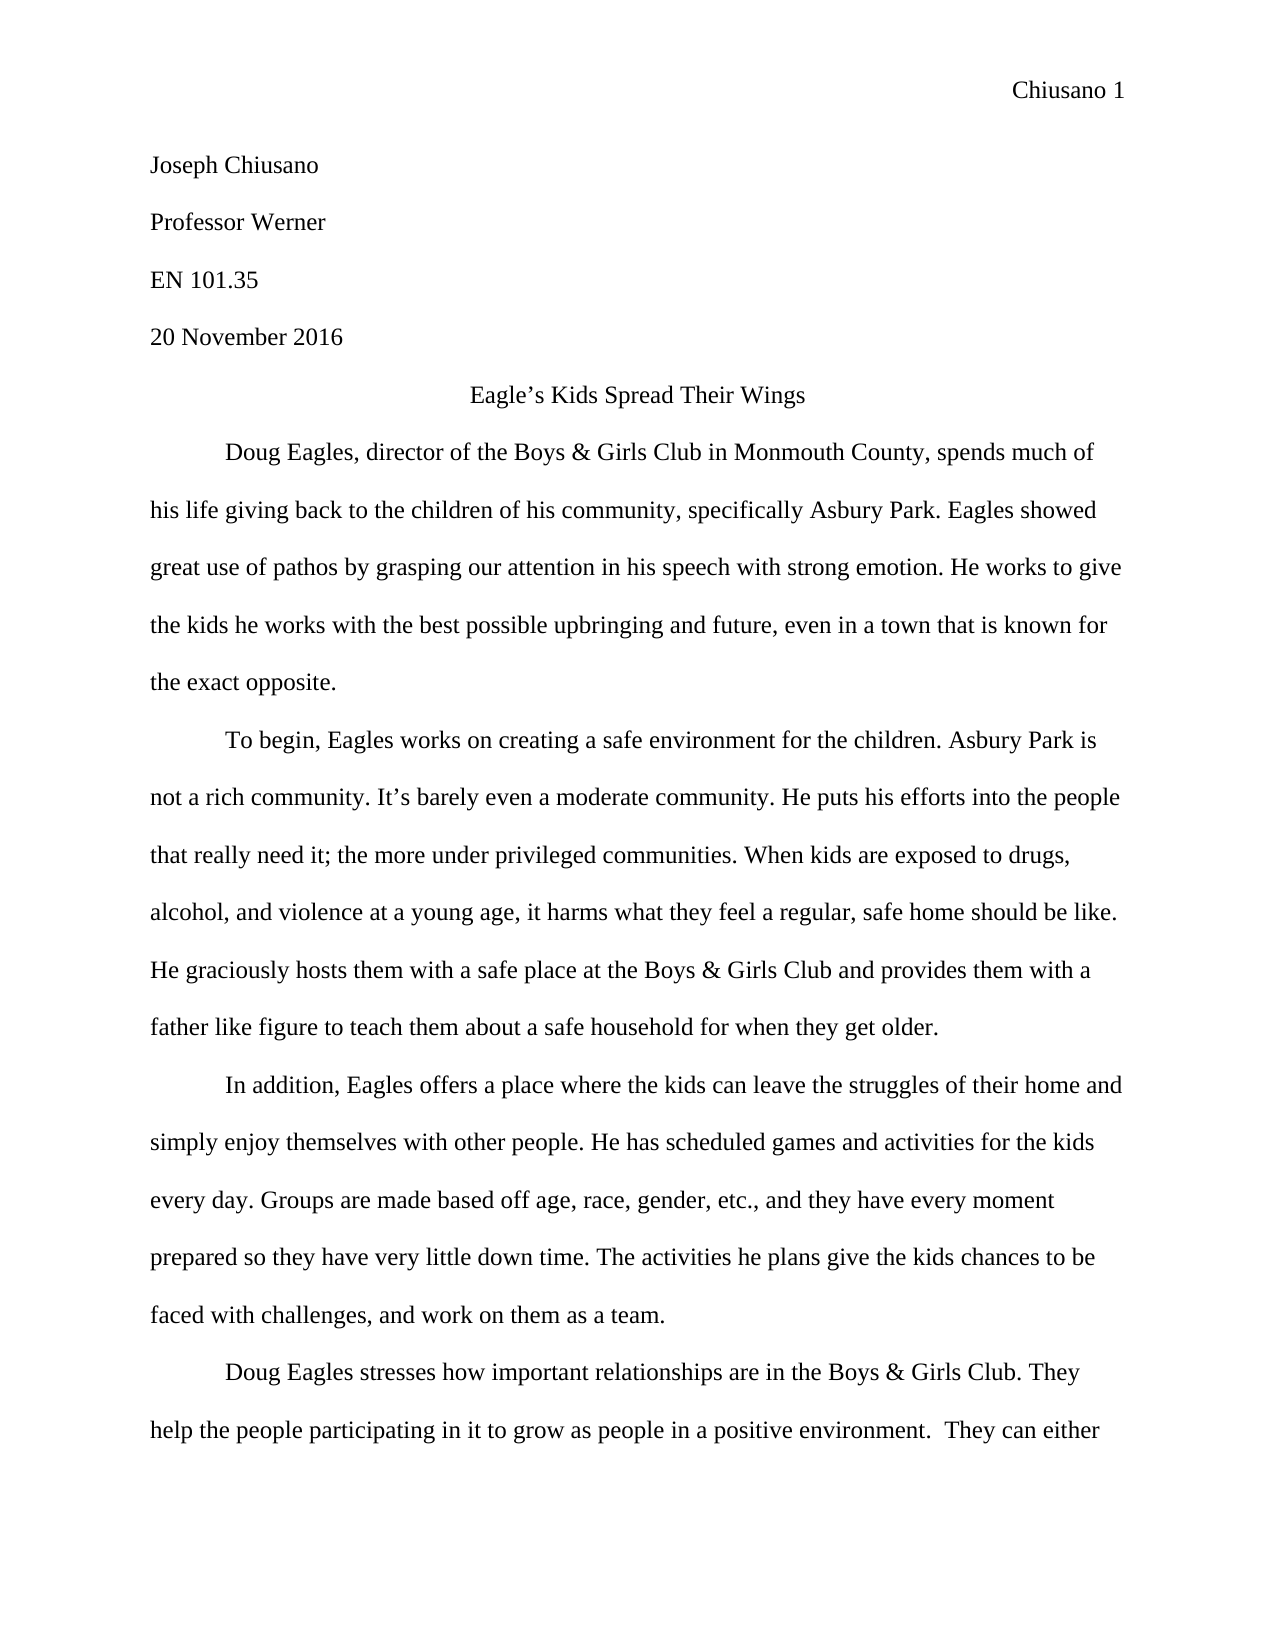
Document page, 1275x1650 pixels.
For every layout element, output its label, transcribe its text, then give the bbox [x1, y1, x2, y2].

text In addition, Eagles offers a place where the kids can leave the struggles of their home and simply enjoy themselves with other people. He has scheduled games and activities for the kids every day. Groups are made based off age, race, gender, etc., and they have every moment prepared so they have very little down time. The activities he plans give the kids chances to be faced with challenges, and work on them as a team. [150, 1070, 1125, 1329]
text Joseph Chiusano [150, 150, 1125, 179]
text To begin, Eagles works on creating a safe environment for the children. Asbury Park is not a rich community. It’s barely even a moderate community. He puts his efforts into the people that really need it; the more under privileged communities. When kids are exposed to drugs, alcohol, and violence at a young age, it harms what they feel a regular, safe home should be like. He graciously hosts them with a safe place at the Boys & Girls Club and provides them with a father like figure to teach them about a safe household for when they get older. [150, 725, 1125, 1041]
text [150, 1357, 1125, 1444]
text EN 101.35 [150, 265, 1125, 294]
text Eagle’s Kids Spread Their Wings [150, 380, 1125, 409]
text 20 November 2016 [150, 322, 1125, 351]
text Professor Werner [150, 207, 1125, 236]
text Doug Eagles, director of the Boys & Girls Club in Monmouth County, spends much of his life giving back to the children of his community, specifically Asbury Park. Eagles showed great use of pathos by grasping our attention in his speech with strong emotion. He works to give the kids he works with the best possible upbringing and future, even in a town that is known for the exact opposite. [150, 437, 1125, 696]
